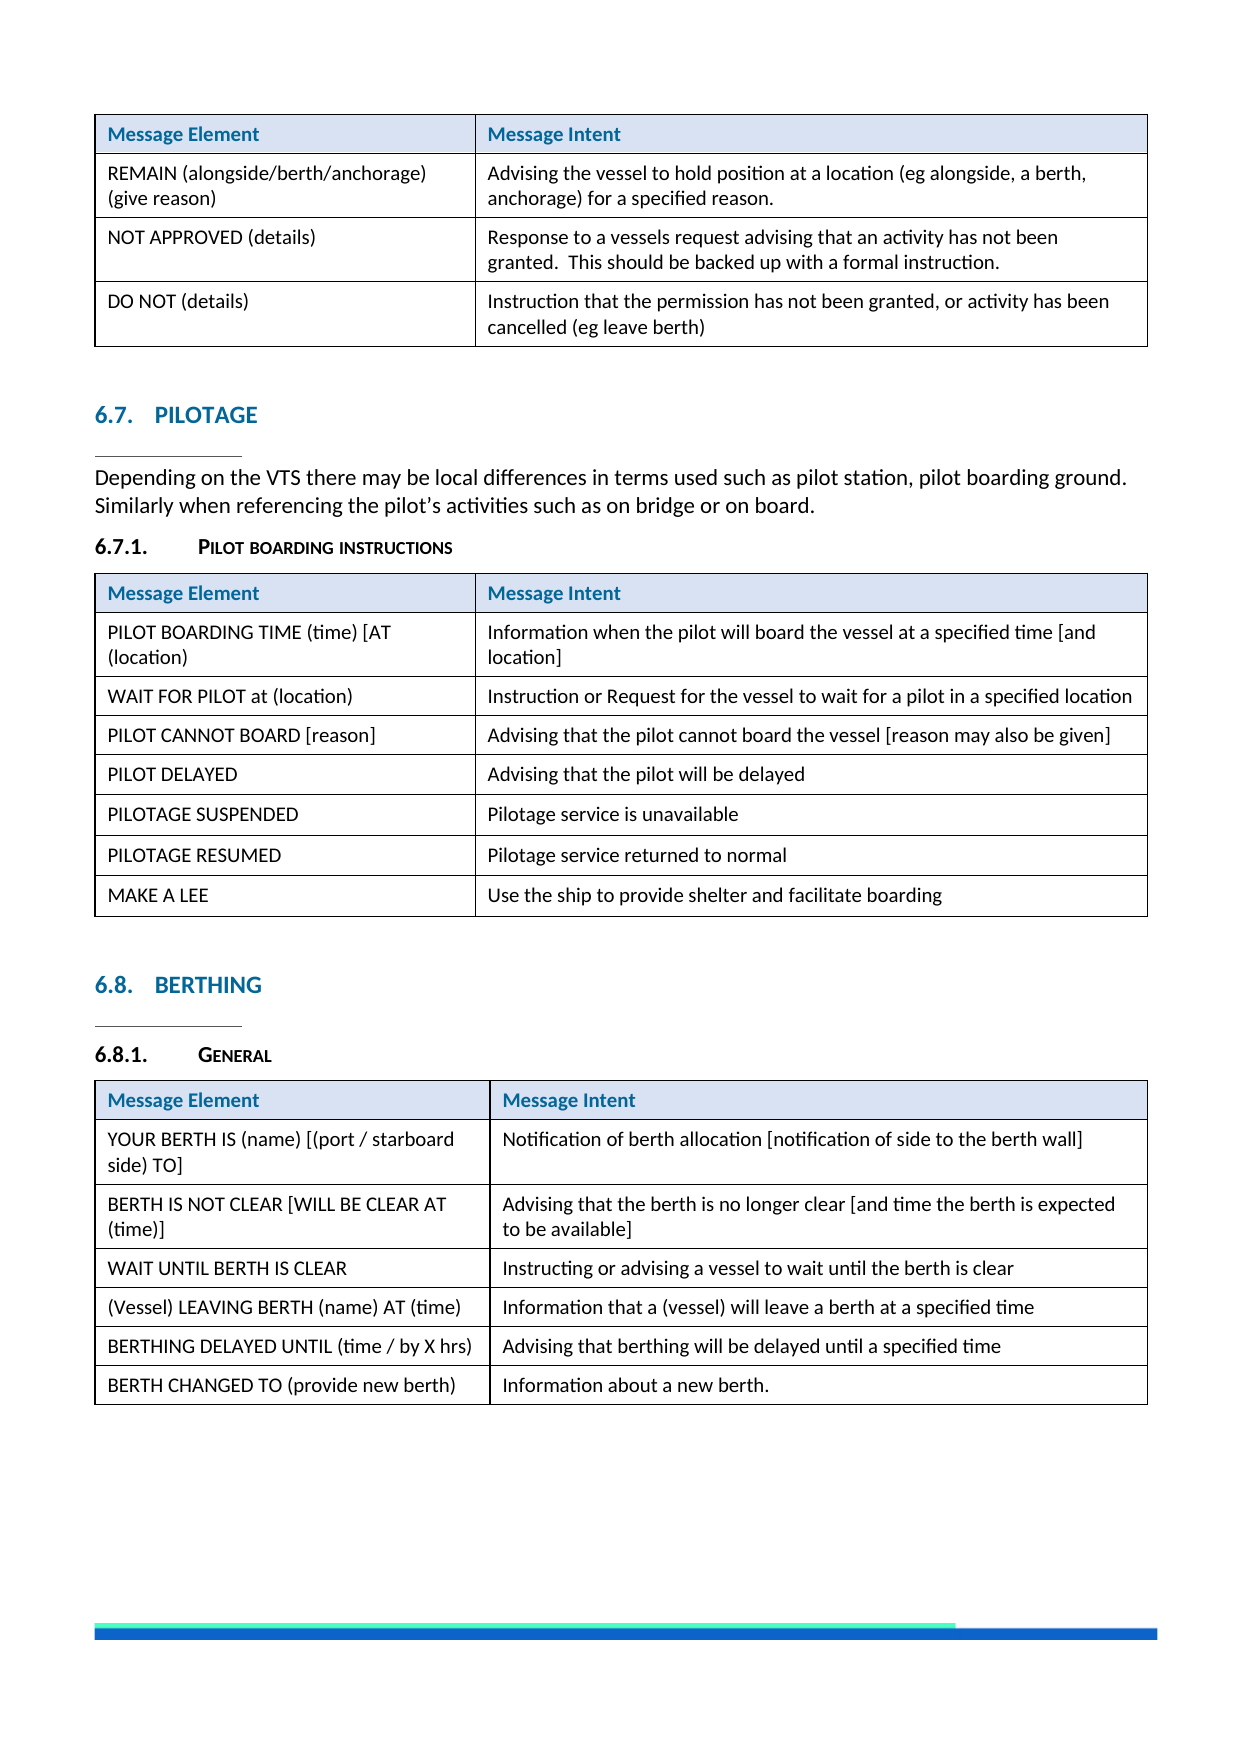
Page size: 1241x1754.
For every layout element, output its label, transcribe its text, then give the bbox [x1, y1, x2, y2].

table_cell Advising that the pilot cannot board the vessel [reason may also be given] [476, 716, 1147, 754]
table_cell YOUR BERTH IS (name) [(port / starboard side) TO] [96, 1120, 489, 1183]
table_cell Notification of berth allocation [notification of side to the berth wall] [491, 1120, 1147, 1183]
table_cell PILOT BOARDING TIME (time) [AT (location) [96, 613, 475, 676]
table_header Message Intent [476, 115, 1147, 152]
table_cell PILOT CANNOT BOARD [reason] [96, 716, 475, 754]
table_header Message Intent [491, 1081, 1147, 1119]
subtitle General [94, 1040, 1157, 1068]
table_cell WAIT UNTIL BERTH IS CLEAR [96, 1249, 489, 1287]
picture [94, 1623, 1158, 1640]
table_cell (Vessel) LEAVING BERTH (name) AT (time) [96, 1288, 489, 1326]
table_cell PILOTAGE SUSPENDED [96, 795, 475, 835]
table_header Message Element [96, 1081, 489, 1119]
text Depending on the VTS there may be local differences in terms used such as pilot station, pilot boarding ground. Similarly when referencing the pilot’s activities such as on bridge or on board. [94, 463, 1157, 519]
table_cell Advising the vessel to hold position at a location (eg alongside, a berth, anchorage) for a specified reason. [476, 154, 1147, 217]
table_cell Pilotage service returned to normal [476, 836, 1147, 875]
table_cell Instructing or advising a vessel to wait until the berth is clear [491, 1249, 1147, 1287]
table_cell Advising that berthing will be delayed until a specified time [491, 1327, 1147, 1365]
table_header Message Intent [476, 574, 1147, 612]
table_cell BERTHING DELAYED UNTIL (time / by X hrs) [96, 1327, 489, 1365]
subtitle PILOTAGE [94, 400, 1157, 430]
table_cell Use the ship to provide shelter and facilitate boarding [476, 876, 1147, 916]
table_cell MAKE A LEE [96, 876, 475, 916]
table_cell NOT APPROVED (details) [96, 218, 475, 281]
table_cell Information that a (vessel) will leave a berth at a specified time [491, 1288, 1147, 1326]
subtitle BERTHING [94, 969, 1157, 1000]
table_cell Pilotage service is unavailable [476, 795, 1147, 835]
table_cell Response to a vessels request advising that an activity has not been granted. This should be backed up with a formal instruction. [476, 218, 1147, 281]
table_cell WAIT FOR PILOT at (location) [96, 677, 475, 715]
table_cell REMAIN (alongside/berth/anchorage) (give reason) [96, 154, 475, 217]
table_cell Information about a new berth. [491, 1366, 1147, 1404]
table_cell PILOTAGE RESUMED [96, 836, 475, 875]
table_cell Instruction that the permission has not been granted, or activity has been cancelled (eg leave berth) [476, 282, 1147, 346]
table_cell PILOT DELAYED [96, 755, 475, 794]
table_cell Advising that the pilot will be delayed [476, 755, 1147, 794]
table_cell Information when the pilot will board the vessel at a specified time [and location] [476, 613, 1147, 676]
subtitle Pilot boarding instructions [94, 532, 1157, 560]
table_cell DO NOT (details) [96, 282, 475, 346]
table_header Message Element [96, 574, 475, 612]
table_cell Instruction or Request for the vessel to wait for a pilot in a specified location [476, 677, 1147, 715]
table_cell Advising that the berth is no longer clear [and time the berth is expected to be available] [491, 1185, 1147, 1248]
table_cell BERTH CHANGED TO (provide new berth) [96, 1366, 489, 1404]
table_header Message Element [96, 115, 475, 152]
table_cell BERTH IS NOT CLEAR [WILL BE CLEAR AT (time)] [96, 1185, 489, 1248]
